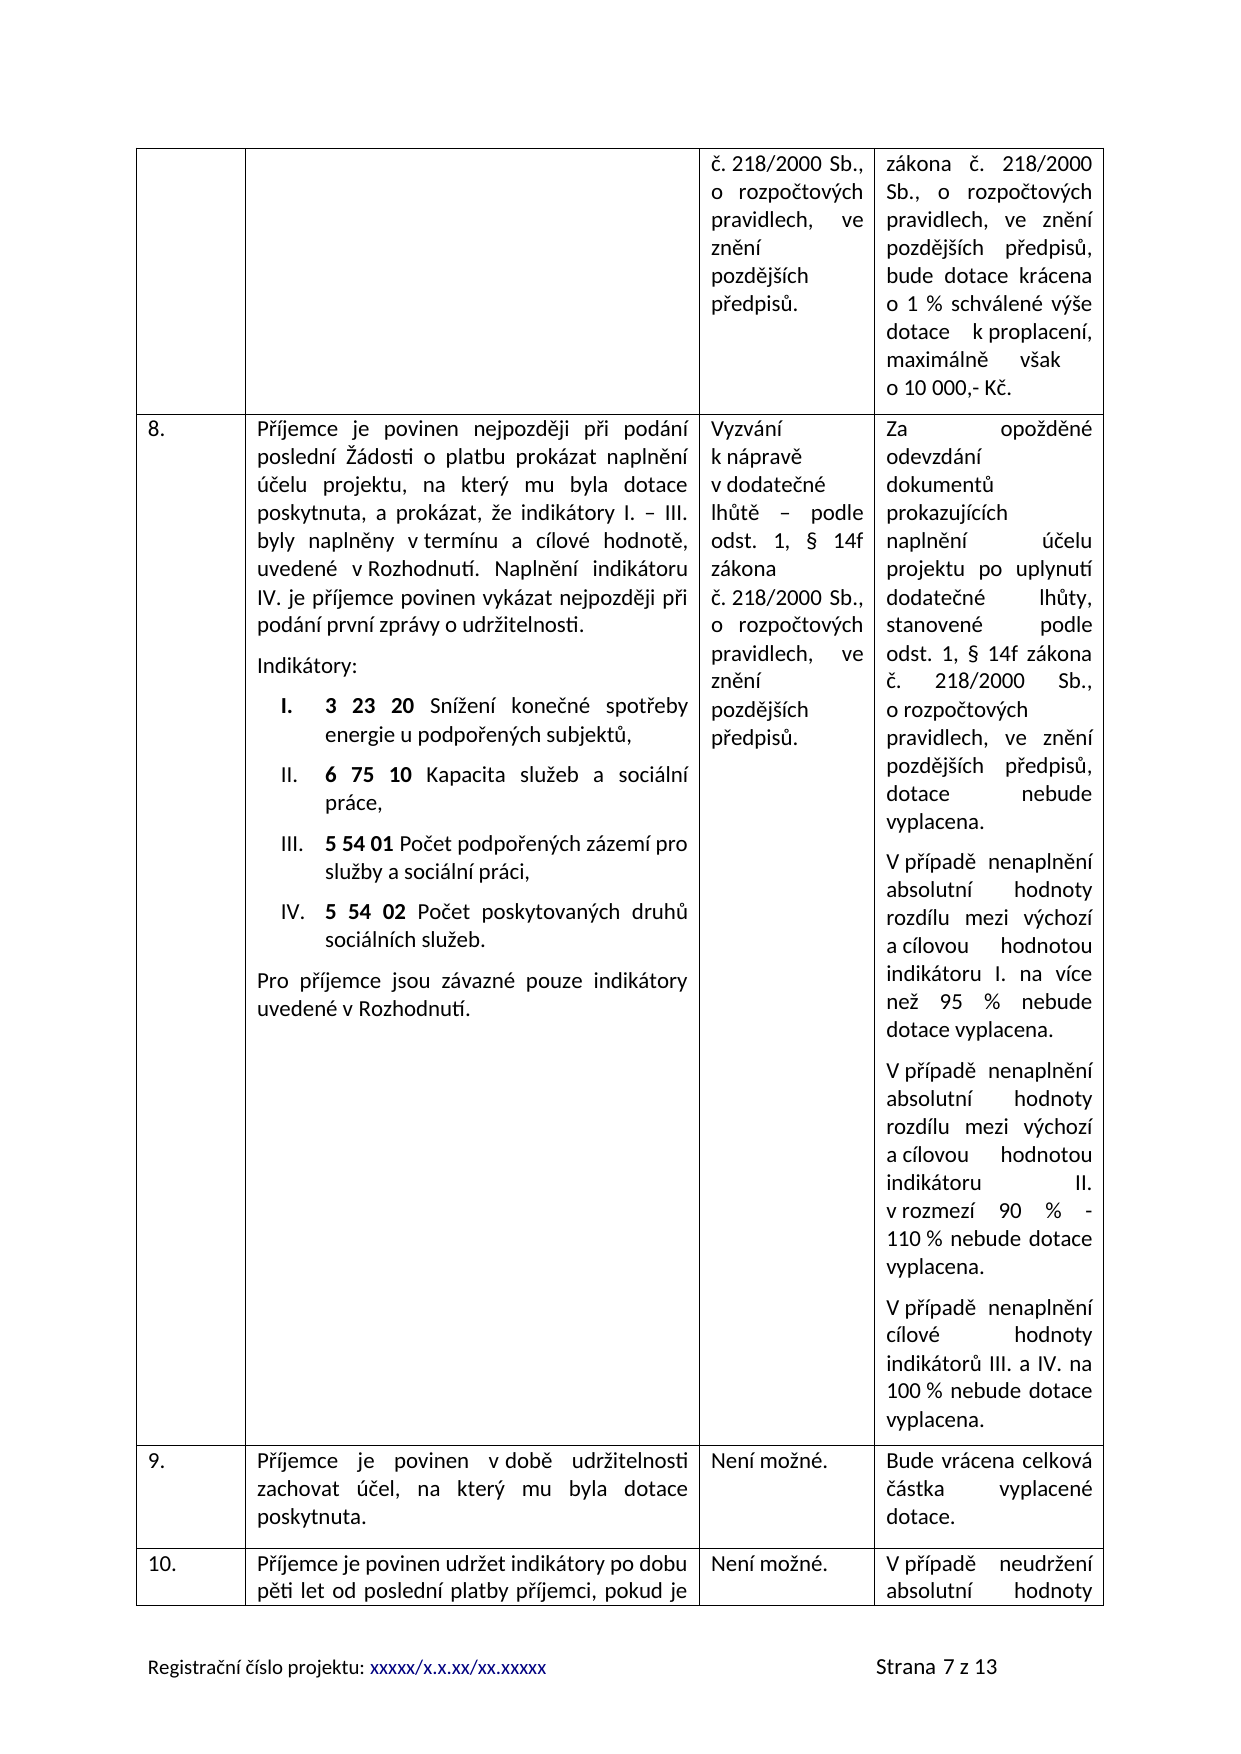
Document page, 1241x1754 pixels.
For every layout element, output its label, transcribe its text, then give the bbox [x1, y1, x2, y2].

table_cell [246, 1549, 699, 1605]
table_cell 9. [137, 1446, 245, 1548]
table_cell Není možné. [700, 1446, 874, 1548]
table_cell Vyzvání k nápravě v dodatečné lhůtě – podle odst. 1, § 14f zákona č. 218/2000 Sb., o rozpočtových pravidlech, ve znění pozdějších předpisů. [700, 415, 874, 1445]
table_cell Příjemce je povinen nejpozději při podání poslední Žádosti o platbu prokázat naplnění účelu projektu, na který mu byla dotace poskytnuta, a prokázat, že indikátory I. – III. byly naplněny v termínu a cílové hodnotě, uvedené v Rozhodnutí. Naplnění indikátoru IV. je příjemce povinen vykázat nejpozději při podání první zprávy o udržitelnosti. Indikátory: 3 23 20 Snížení konečné spotřeby energie u podpořených subjektů, 6 75 10 Kapacita služeb a sociální práce, 5 54 01 Počet podpořených zázemí pro služby a sociální práci, 5 54 02 Počet poskytovaných druhů sociálních služeb. Pro příjemce jsou závazné pouze indikátory uvedené v Rozhodnutí. [246, 415, 699, 1445]
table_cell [246, 149, 699, 413]
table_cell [700, 149, 874, 413]
table_cell Není možné. [700, 1549, 874, 1605]
table_cell 10. [137, 1549, 245, 1605]
table_cell 7. [137, 149, 245, 413]
table_cell Za opožděné odevzdání dokumentů prokazujících naplnění účelu projektu po uplynutí dodatečné lhůty, stanovené podle odst. 1, § 14f zákona č. 218/2000 Sb., o rozpočtových pravidlech, ve znění pozdějších předpisů, dotace nebude vyplacena. V případě nenaplnění absolutní hodnoty rozdílu mezi výchozí a cílovou hodnotou indikátoru I. na více než 95 % nebude dotace vyplacena. V případě nenaplnění absolutní hodnoty rozdílu mezi výchozí a cílovou hodnotou indikátoru II. v rozmezí 90 % - 110 % nebude dotace vyplacena. V případě nenaplnění cílové hodnoty indikátorů III. a IV. na 100 % nebude dotace vyplacena. [875, 415, 1103, 1445]
table_cell Bude vrácena celková částka vyplacené dotace. [875, 1446, 1103, 1548]
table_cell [875, 1549, 1103, 1605]
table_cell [875, 149, 1103, 413]
table_cell Příjemce je povinen v době udržitelnosti zachovat účel, na který mu byla dotace poskytnuta. [246, 1446, 699, 1548]
table_cell 8. [137, 415, 245, 1445]
